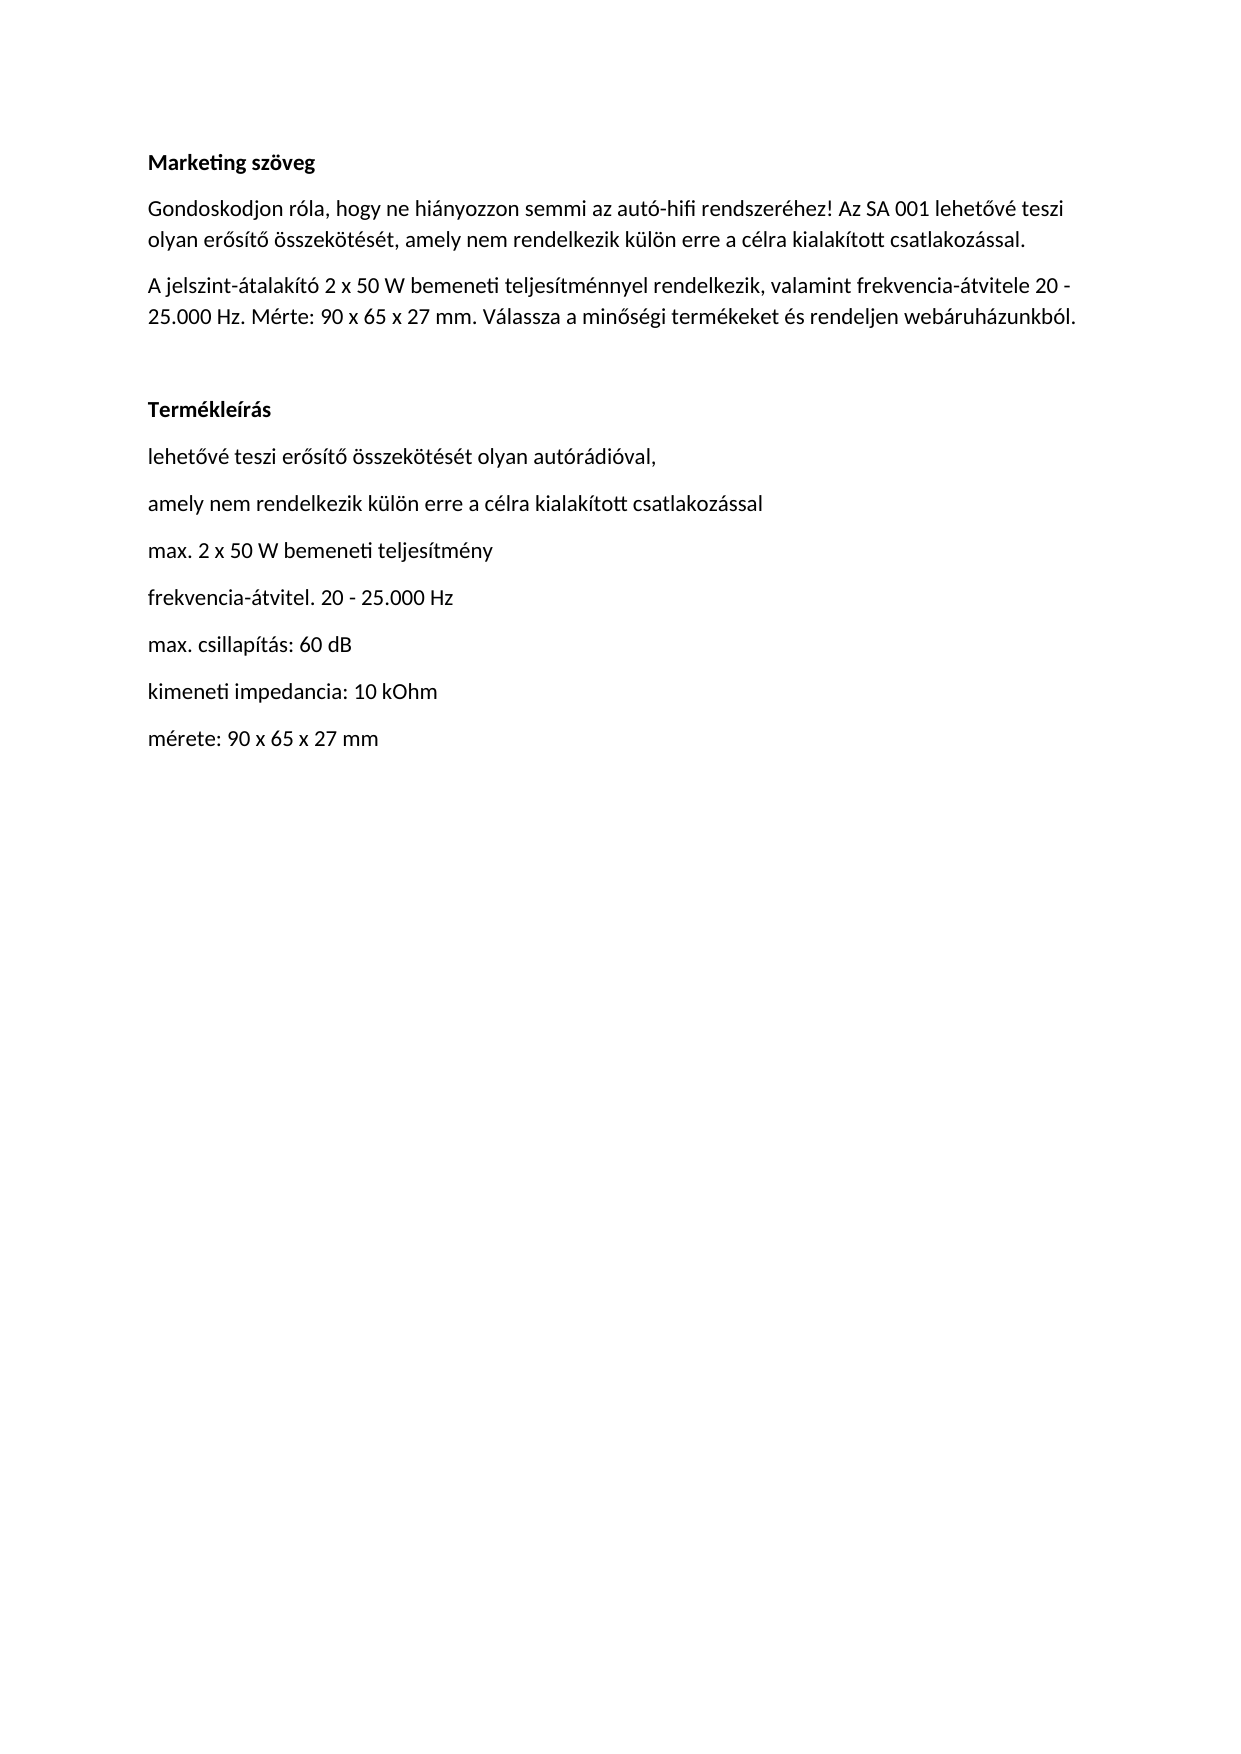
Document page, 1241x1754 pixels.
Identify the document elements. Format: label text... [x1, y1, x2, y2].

text A jelszint-átalakító 2 x 50 W bemeneti teljesítménnyel rendelkezik, valamint frekvencia-átvitele 20 - 25.000 Hz. Mérte: 90 x 65 x 27 mm. Válassza a minőségi termékeket és rendeljen webáruházunkból. [148, 272, 1093, 330]
text Gondoskodjon róla, hogy ne hiányozzon semmi az autó-hifi rendszeréhez! Az SA 001 lehetővé teszi olyan erősítő összekötését, amely nem rendelkezik külön erre a célra kialakított csatlakozással. [148, 194, 1093, 253]
text kimeneti impedancia: 10 kOhm [148, 677, 1093, 705]
text Marketing szöveg [148, 148, 1093, 176]
text amely nem rendelkezik külön erre a célra kialakított csatlakozással [148, 489, 1093, 517]
text Termékleírás [148, 396, 1093, 423]
text frekvencia-átvitel. 20 - 25.000 Hz [148, 583, 1093, 611]
text mérete: 90 x 65 x 27 mm [148, 724, 1093, 752]
text max. csillapítás: 60 dB [148, 630, 1093, 658]
text max. 2 x 50 W bemeneti teljesítmény [148, 536, 1093, 564]
text lehetővé teszi erősítő összekötését olyan autórádióval, [148, 442, 1093, 470]
